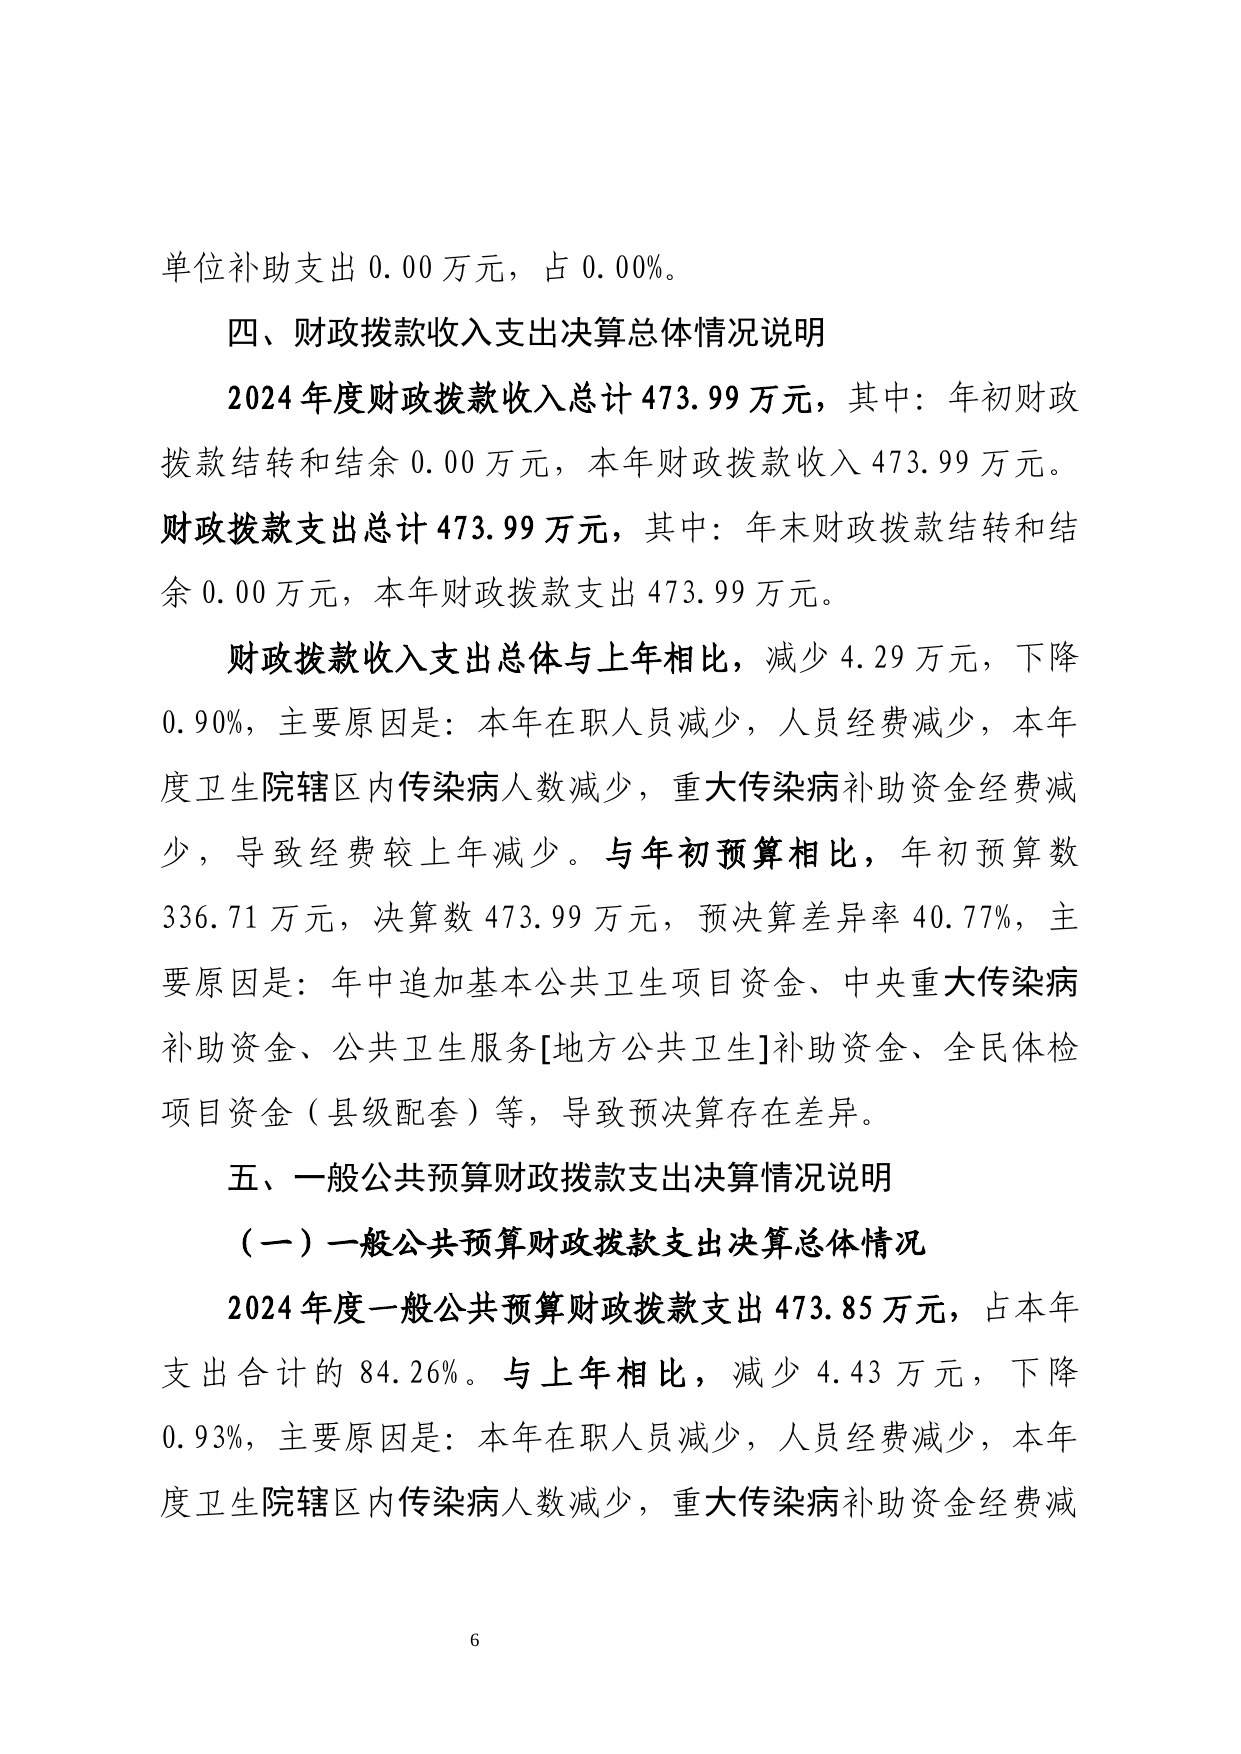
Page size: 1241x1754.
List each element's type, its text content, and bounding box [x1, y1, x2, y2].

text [159, 1273, 1081, 1533]
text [159, 233, 1081, 298]
text 五、一般公共预算财政拨款支出决算情况说明 [159, 1143, 1081, 1208]
text 2024年度财政拨款收入总计473.99万元，其中：年初财政拨款结转和结余0.00万元，本年财政拨款收入473.99万元。财政拨款支出总计473.99万元，其中：年末财政拨款结转和结余0.00万元，本年财政拨款支出473.99万元。 [159, 363, 1081, 623]
text 财政拨款收入支出总体与上年相比，减少4.29万元，下降0.90%，主要原因是：本年在职人员减少，人员经费减少，本年度卫生院辖区内传染病人数减少，重大传染病补助资金经费减少，导致经费较上年减少。与年初预算相比，年初预算数336.71万元，决算数473.99万元，预决算差异率40.77%，主要原因是：年中追加基本公共卫生项目资金、中央重大传染病补助资金、公共卫生服务[地方公共卫生]补助资金、全民体检项目资金（县级配套）等，导致预决算存在差异。 [159, 623, 1081, 1143]
text 四、财政拨款收入支出决算总体情况说明 [159, 298, 1081, 363]
text （一）一般公共预算财政拨款支出决算总体情况 [159, 1208, 1081, 1273]
